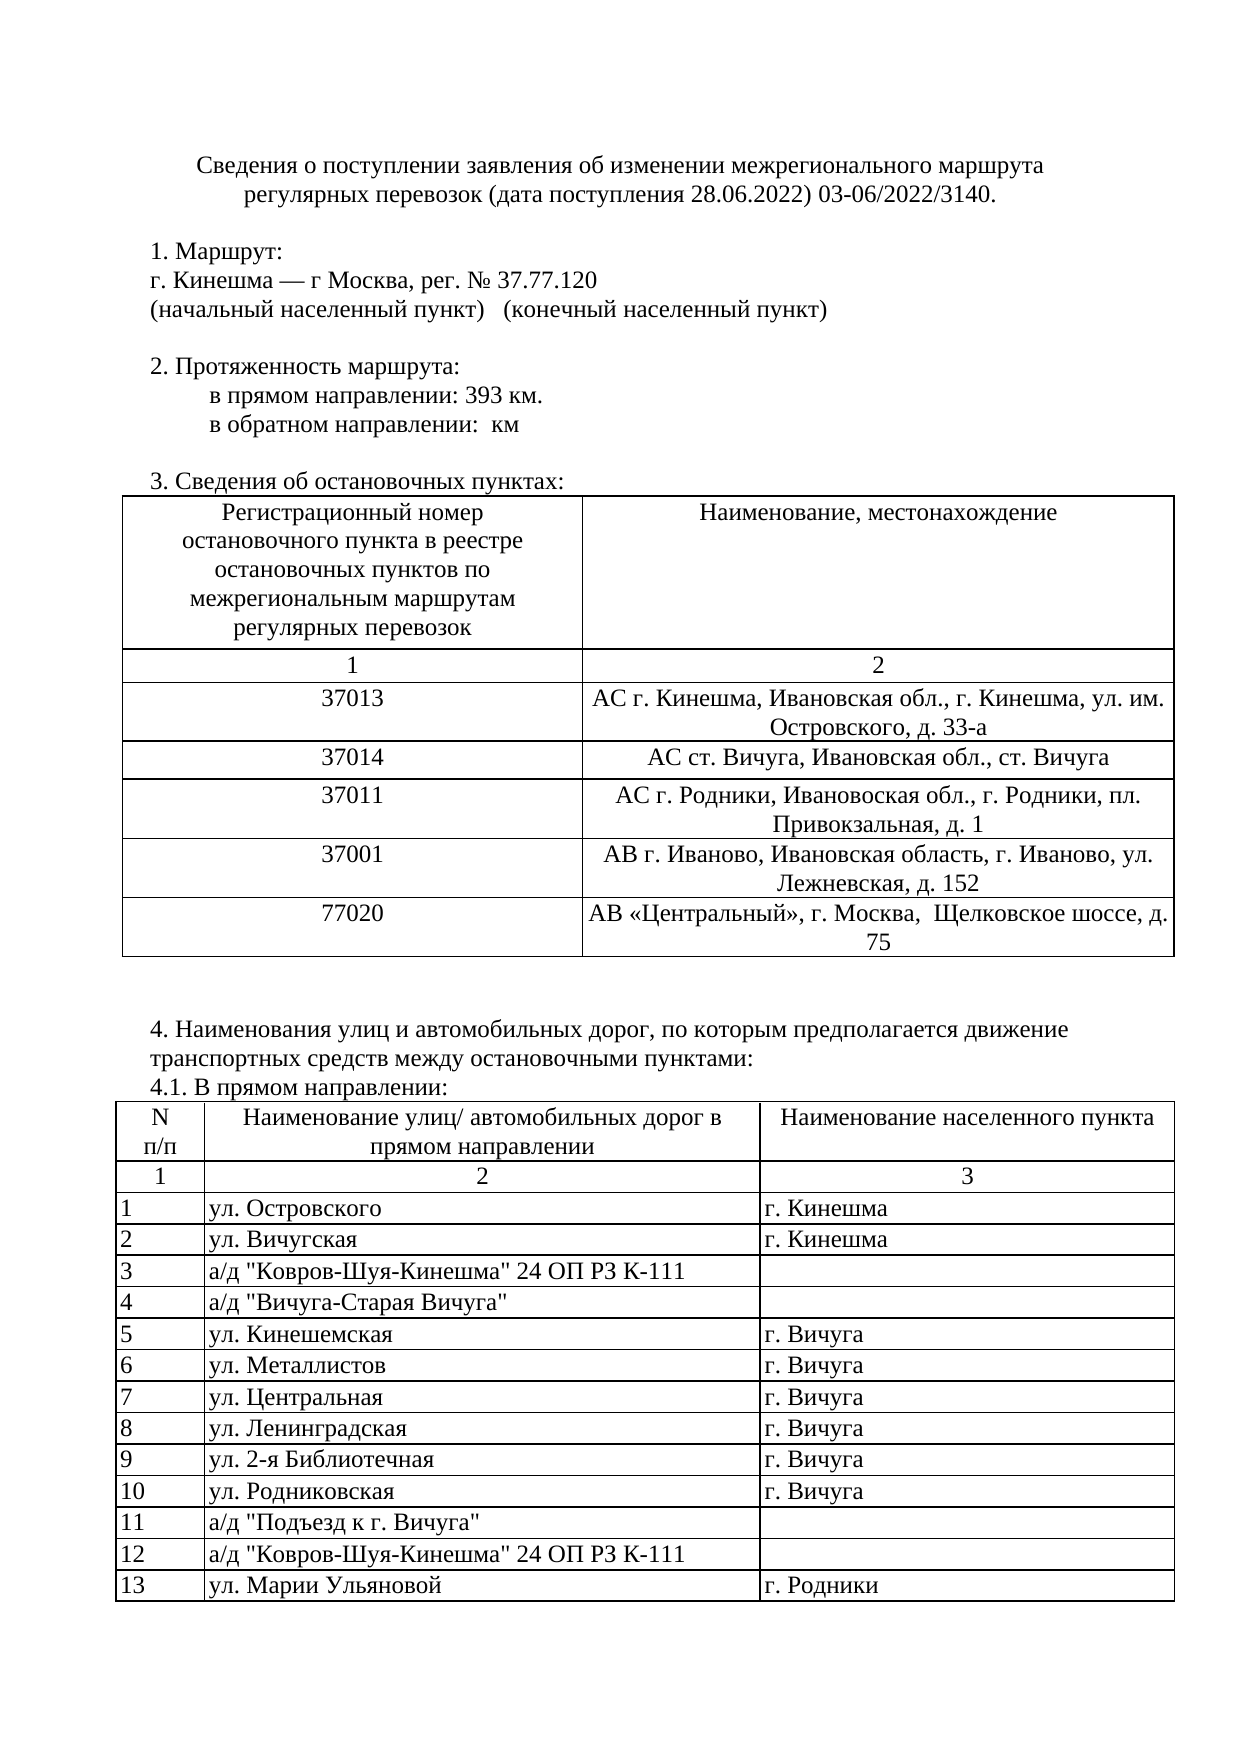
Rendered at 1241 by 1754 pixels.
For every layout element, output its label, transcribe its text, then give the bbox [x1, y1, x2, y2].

table_cell 9 [117, 1445, 204, 1474]
table_cell 2 [583, 650, 1173, 681]
table_cell а/д "Подъезд к г. Вичуга" [205, 1508, 759, 1537]
table_cell 77020 [123, 898, 582, 956]
table_cell [761, 1256, 1174, 1286]
text 4. Наименования улиц и автомобильных дорог, по которым предполагается движение транспортных средств между остановочными пунктами: [150, 1014, 1090, 1072]
table_cell 37014 [123, 742, 582, 778]
table_cell ул. Островского [205, 1193, 759, 1223]
table_cell ул. Кинешемская [205, 1319, 759, 1349]
table_cell 5 [117, 1319, 204, 1349]
table_cell 12 [117, 1539, 204, 1569]
text 4.1. В прямом направлении: [150, 1072, 1090, 1101]
table_cell 2 [205, 1162, 759, 1191]
table_cell АВ «Центральный», г. Москва, Щелковское шоссе, д. 75 [583, 898, 1173, 956]
table_cell [761, 1287, 1174, 1317]
table_cell г. Вичуга [761, 1319, 1174, 1349]
table_cell г. Кинешма [761, 1193, 1174, 1223]
table_cell г. Вичуга [761, 1413, 1174, 1443]
table_cell г. Вичуга [761, 1476, 1174, 1506]
table_cell г. Вичуга [761, 1350, 1174, 1380]
table_cell 10 [117, 1476, 204, 1506]
table_cell АС г. Кинешма, Ивановская обл., г. Кинешма, ул. им. Островского, д. 33-а [583, 683, 1173, 740]
table_cell ул. 2-я Библиотечная [205, 1445, 759, 1474]
table_cell 3 [117, 1256, 204, 1286]
text в прямом направлении: 393 км. [150, 380, 1090, 409]
table_header N п/п [117, 1102, 204, 1160]
table_cell 6 [117, 1350, 204, 1380]
table_cell а/д "Ковров-Шуя-Кинешма" 24 ОП РЗ К-111 [205, 1539, 759, 1569]
table_cell ул. Марии Ульяновой [205, 1571, 759, 1600]
table_cell ул. Центральная [205, 1382, 759, 1412]
table_cell г. Родники [761, 1571, 1174, 1600]
table_cell 7 [117, 1382, 204, 1412]
table_cell [761, 1508, 1174, 1537]
text Сведения о поступлении заявления об изменении межрегионального маршрута регулярных перевозок (дата поступления 28.06.2022) 03-06/2022/3140. [150, 150, 1090, 207]
table_cell г. Вичуга [761, 1445, 1174, 1474]
text (начальный населенный пункт) (конечный населенный пункт) [150, 294, 1090, 322]
table_cell 1 [117, 1193, 204, 1223]
table_header Наименование, местонахождение [583, 497, 1173, 648]
table_cell 3 [761, 1162, 1174, 1191]
table_header Наименование населенного пункта [761, 1102, 1174, 1160]
table_cell г. Вичуга [761, 1382, 1174, 1412]
table_cell 8 [117, 1413, 204, 1443]
table_cell г. Кинешма [761, 1225, 1174, 1254]
table_cell а/д "Ковров-Шуя-Кинешма" 24 ОП РЗ К-111 [205, 1256, 759, 1286]
text в обратном направлении: км [150, 409, 1090, 437]
table_cell [761, 1539, 1174, 1569]
table_cell 11 [117, 1508, 204, 1537]
table_cell ул. Родниковская [205, 1476, 759, 1506]
table_cell 2 [117, 1225, 204, 1254]
table_cell АС г. Родники, Ивановоская обл., г. Родники, пл. Привокзальная, д. 1 [583, 780, 1173, 837]
table_header Наименование улиц/ автомобильных дорог в прямом направлении [205, 1102, 760, 1160]
table_cell АВ г. Иваново, Ивановская область, г. Иваново, ул. Лежневская, д. 152 [583, 839, 1173, 896]
table_cell 37001 [123, 839, 582, 896]
table_cell ул. Ленинградская [205, 1413, 759, 1443]
table_cell 37013 [123, 683, 582, 740]
table_cell 1 [123, 650, 582, 681]
table_cell ул. Металлистов [205, 1350, 759, 1380]
table_header Регистрационный номер остановочного пункта в реестре остановочных пунктов по межрегиональным маршрутам регулярных перевозок [123, 497, 582, 648]
table_cell 4 [117, 1287, 204, 1317]
table_cell а/д "Вичуга-Старая Вичуга" [205, 1287, 759, 1317]
text 2. Протяженность маршрута: [150, 351, 1090, 380]
table_cell 13 [117, 1571, 204, 1600]
text 3. Сведения об остановочных пунктах: [150, 466, 1090, 495]
table_cell 1 [117, 1162, 204, 1191]
table_cell ул. Вичугская [205, 1225, 759, 1254]
table_cell 37011 [123, 780, 582, 837]
text 1. Маршрут: [150, 236, 1090, 265]
table_cell АС ст. Вичуга, Ивановская обл., ст. Вичуга [583, 742, 1173, 778]
text г. Кинешма — г Москва, рег. № 37.77.120 [150, 265, 1090, 294]
